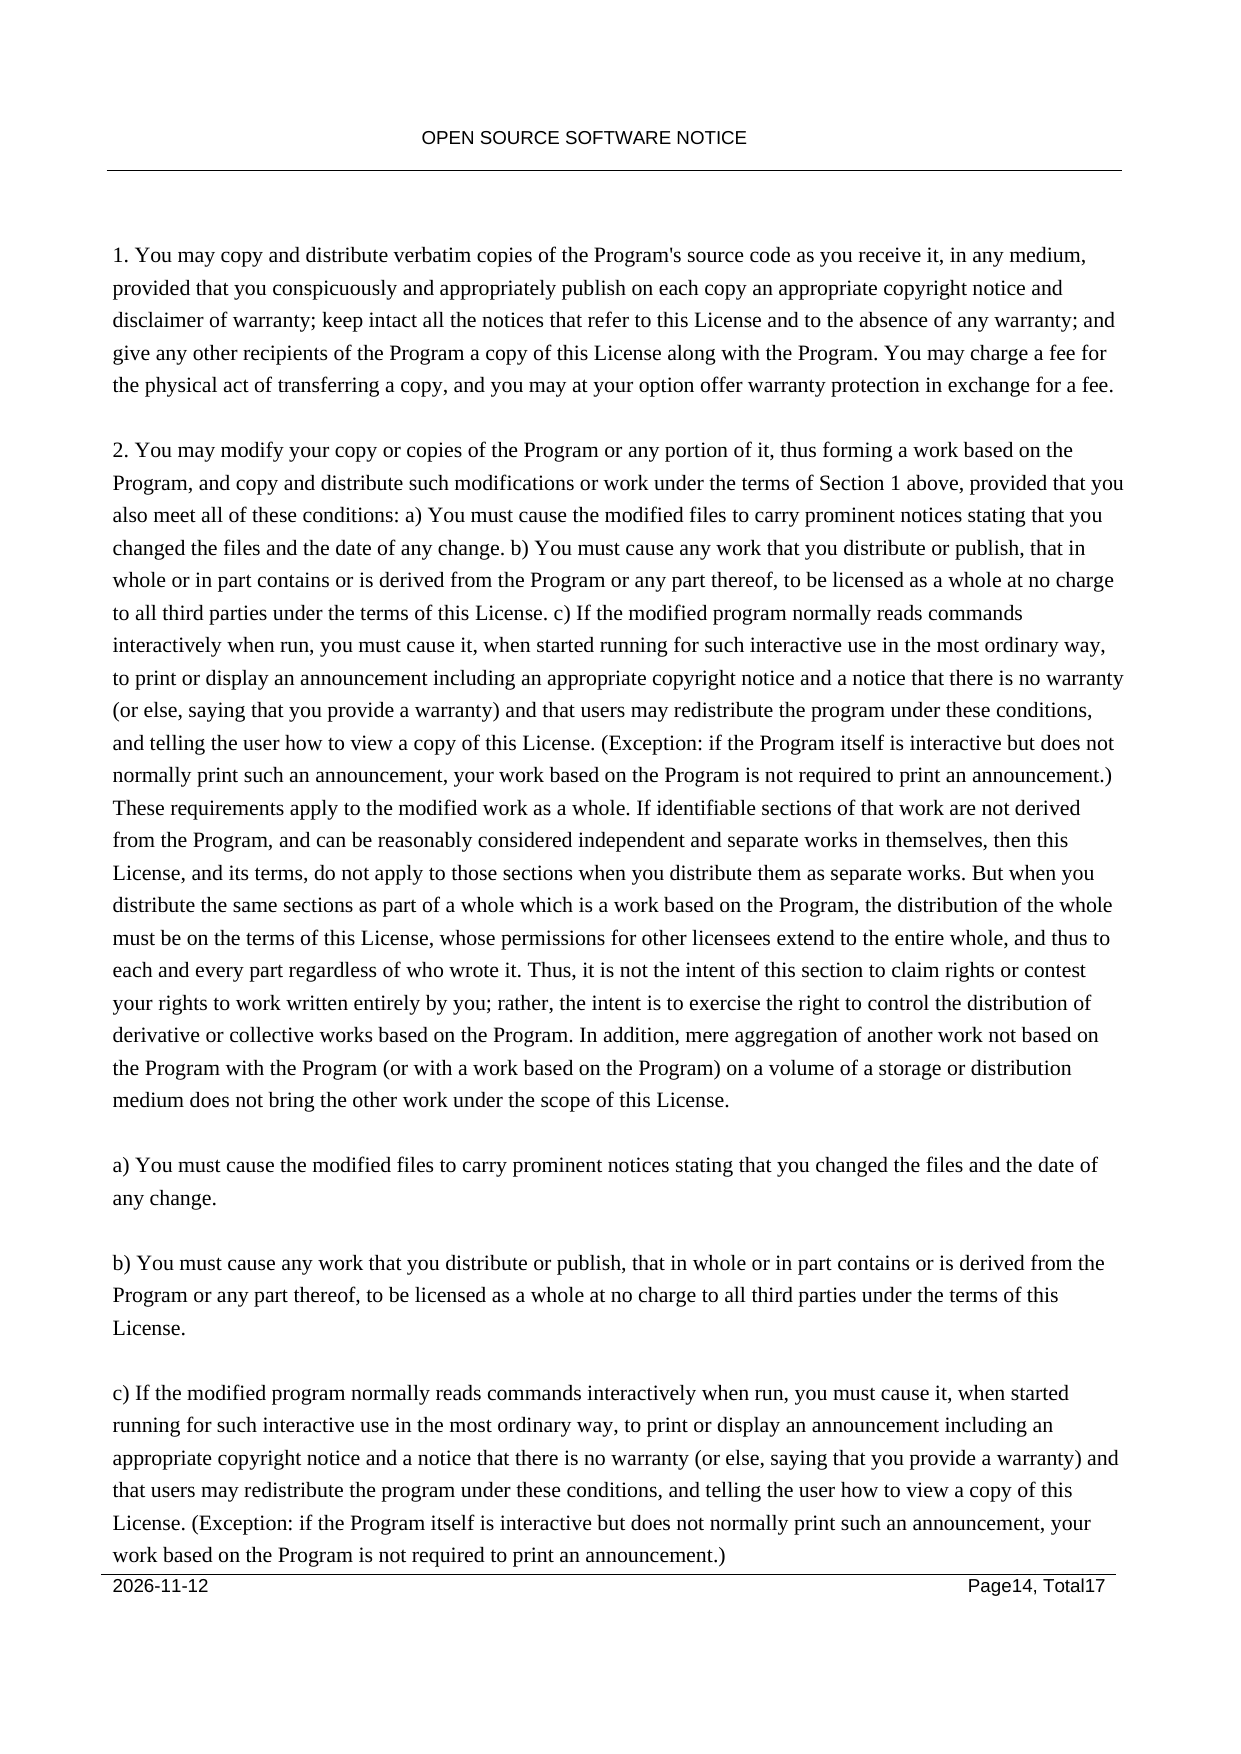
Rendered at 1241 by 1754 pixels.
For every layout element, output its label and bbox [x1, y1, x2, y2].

text [112, 206, 1128, 1571]
